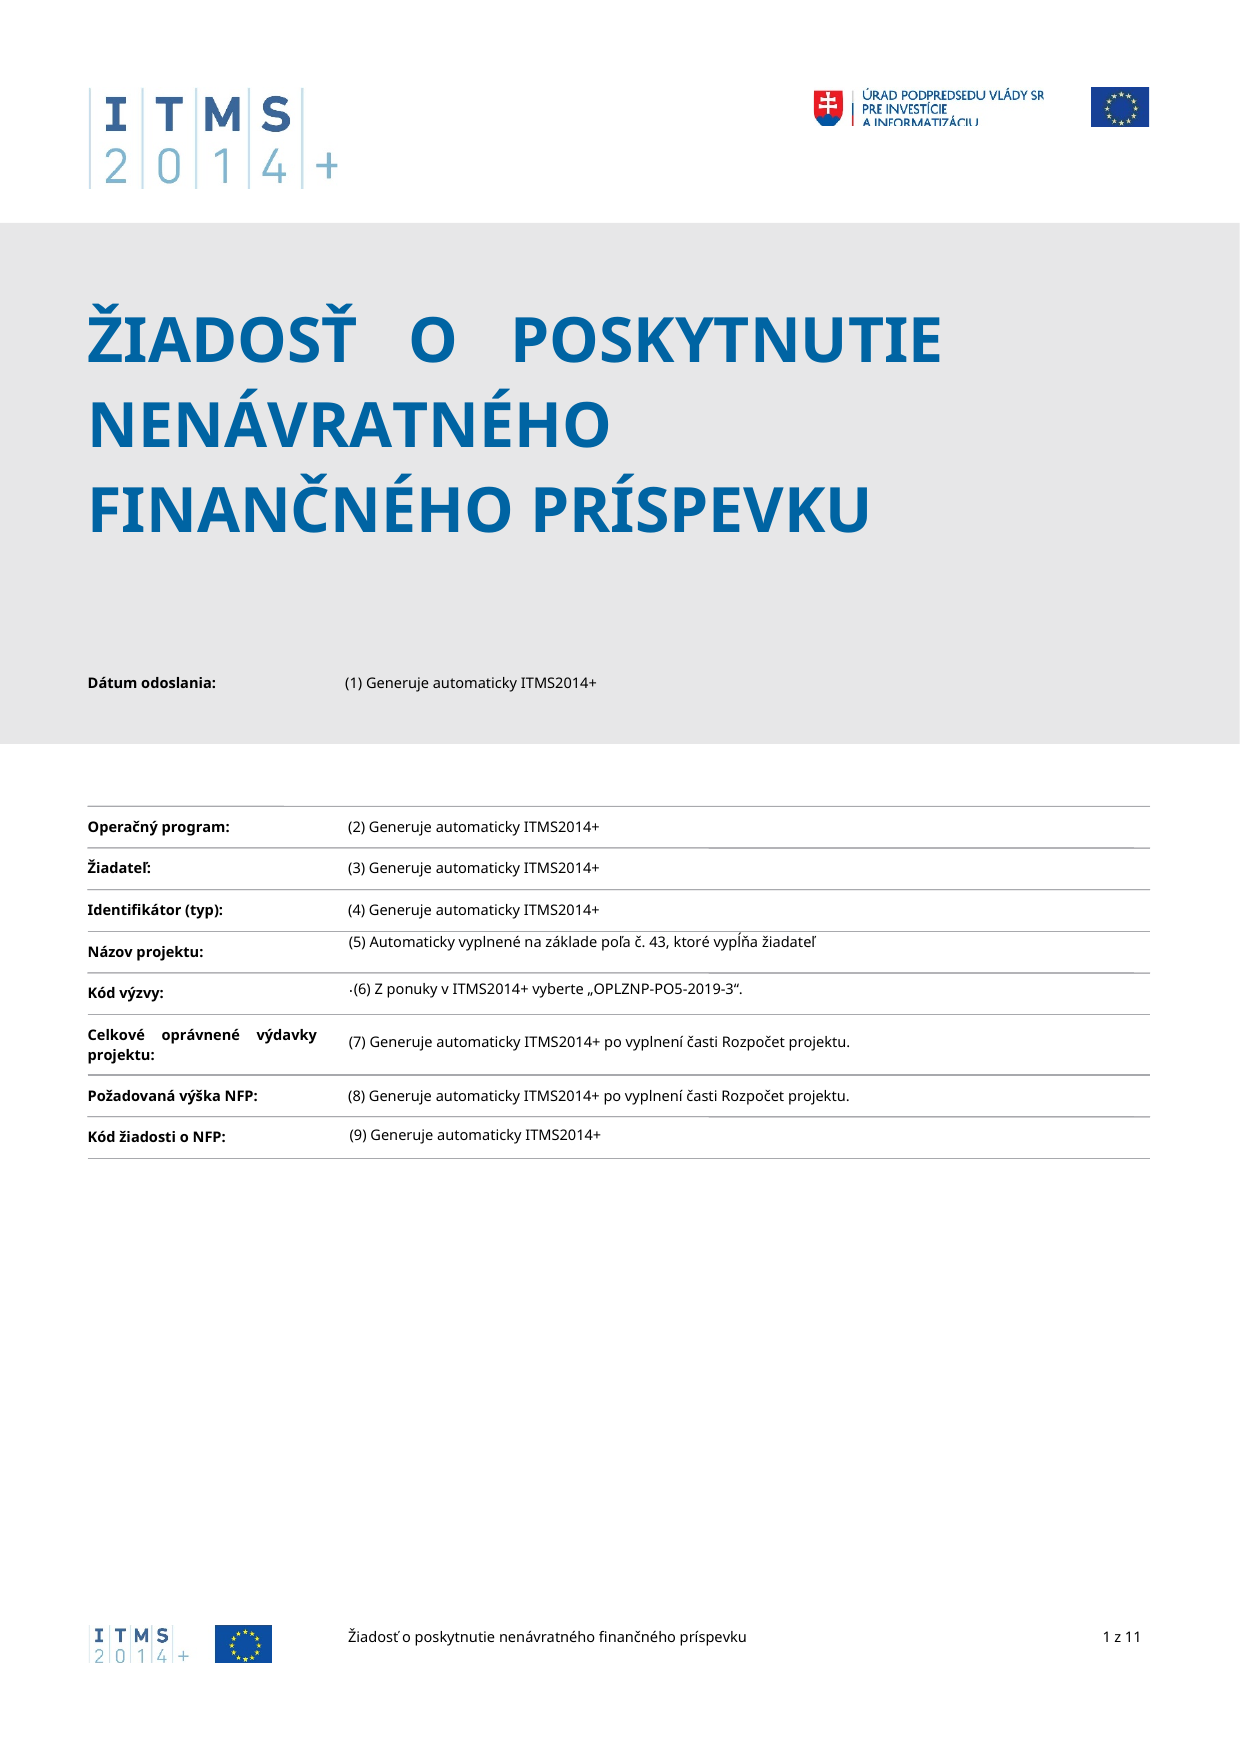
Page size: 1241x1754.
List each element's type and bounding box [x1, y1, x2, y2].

picture [1089, 87, 1149, 125]
picture [812, 87, 1044, 125]
picture [87, 87, 337, 187]
picture [87, 1625, 272, 1662]
